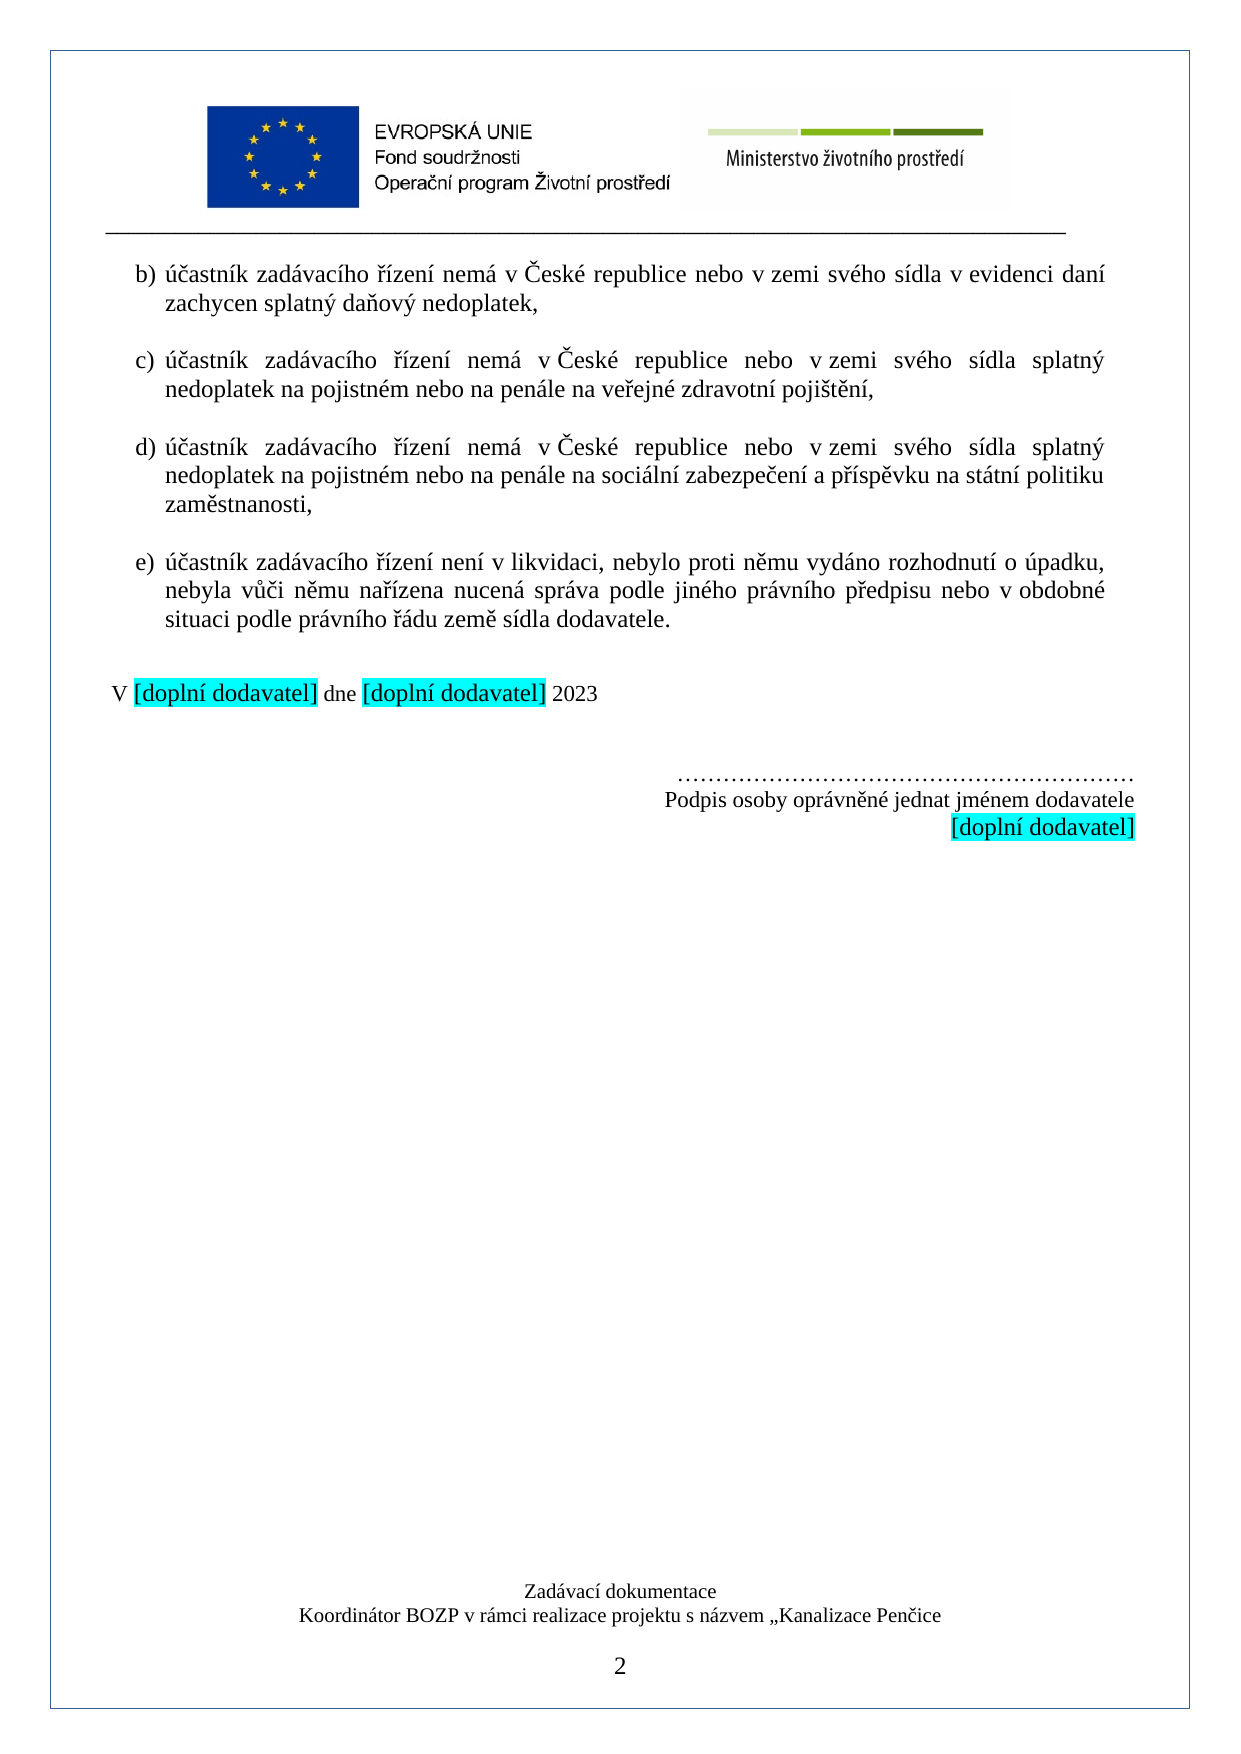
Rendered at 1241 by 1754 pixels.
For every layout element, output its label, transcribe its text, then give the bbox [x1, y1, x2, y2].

text c) účastník zadávacího řízení nemá v České republice nebo v zemi svého sídla splatný nedoplatek na pojistném nebo na penále na veřejné zdravotní pojištění, [135, 345, 1105, 403]
picture [206, 88, 1010, 212]
text …………………………………………………… [106, 760, 1134, 786]
text e) účastník zadávacího řízení není v likvidaci, nebylo proti němu vydáno rozhodnutí o úpadku, nebyla vůči němu nařízena nucená správa podle jiného právního předpisu nebo v obdobné situaci podle právního řádu země sídla dodavatele. [135, 547, 1105, 633]
text Podpis osoby oprávněné jednat jménem dodavatele [106, 786, 1134, 812]
text d) účastník zadávacího řízení nemá v České republice nebo v zemi svého sídla splatný nedoplatek na pojistném nebo na penále na sociální zabezpečení a příspěvku na státní politiku zaměstnanosti, [135, 432, 1105, 518]
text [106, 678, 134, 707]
text b) účastník zadávacího řízení nemá v České republice nebo v zemi svého sídla v evidenci daní zachycen splatný daňový nedoplatek, [135, 259, 1105, 317]
text V [doplní dodavatel] dne [doplní dodavatel] 2023 [546, 678, 1134, 707]
text [doplní dodavatel] [106, 812, 1134, 841]
